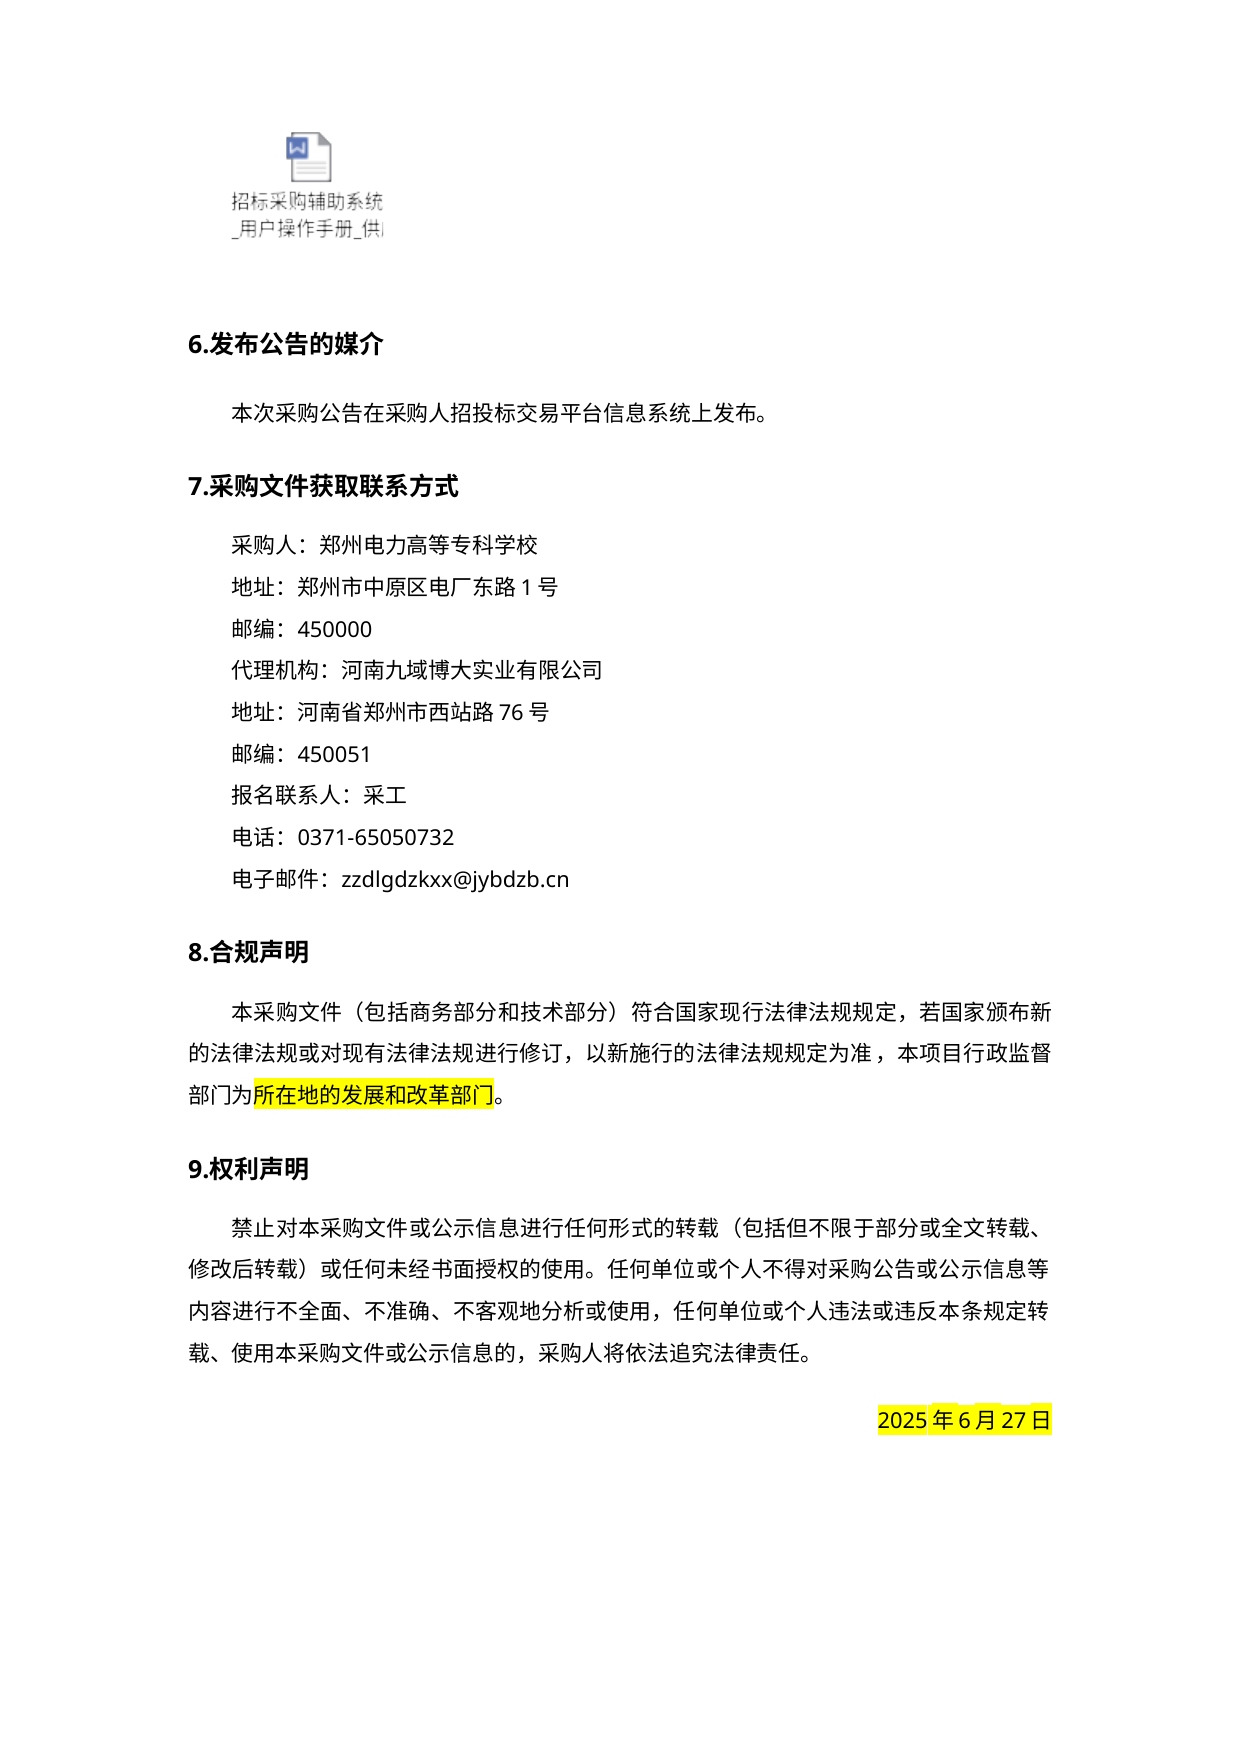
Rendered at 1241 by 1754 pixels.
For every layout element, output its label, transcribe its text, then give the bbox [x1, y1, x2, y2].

text 本次采购公告在采购人招投标交易平台信息系统上发布。 [188, 388, 1052, 429]
text 2025年6月27日 [188, 1402, 1052, 1436]
text 地址：河南省郑州市西站路76号 [188, 687, 1052, 729]
text 报名联系人：采工 [188, 771, 1052, 812]
text 代理机构：河南九域博大实业有限公司 [188, 646, 1052, 687]
text 电子邮件：zzdlgdzkxx@jybdzb.cn [188, 854, 1052, 896]
text 8.合规声明 [188, 928, 1052, 970]
text 7.采购文件获取联系方式 [188, 462, 1052, 504]
text 采购人：郑州电力高等专科学校 [188, 521, 1052, 562]
text 邮编：450000 [188, 604, 1052, 646]
text 9.权利声明 [188, 1145, 1052, 1186]
text 地址：郑州市中原区电厂东路1号 [188, 562, 1052, 604]
text 邮编：450051 [188, 729, 1052, 771]
text 电话：0371-65050732 [188, 812, 1052, 854]
text 本采购文件（包括商务部分和技术部分）符合国家现行法律法规规定，若国家颁布新的法律法规或对现有法律法规进行修订，以新施行的法律法规规定为准，本项目行政监督部门为所在地的发展和改革部门。 [188, 987, 1052, 1112]
text 6.发布公告的媒介 [188, 309, 1052, 375]
text 禁止对本采购文件或公示信息进行任何形式的转载（包括但不限于部分或全文转载、修改后转载）或任何未经书面授权的使用。任何单位或个人不得对采购公告或公示信息等内容进行不全面、不准确、不客观地分析或使用，任何单位或个人违法或违反本条规定转载、使用本采购文件或公示信息的，采购人将依法追究法律责任。 [188, 1203, 1052, 1369]
